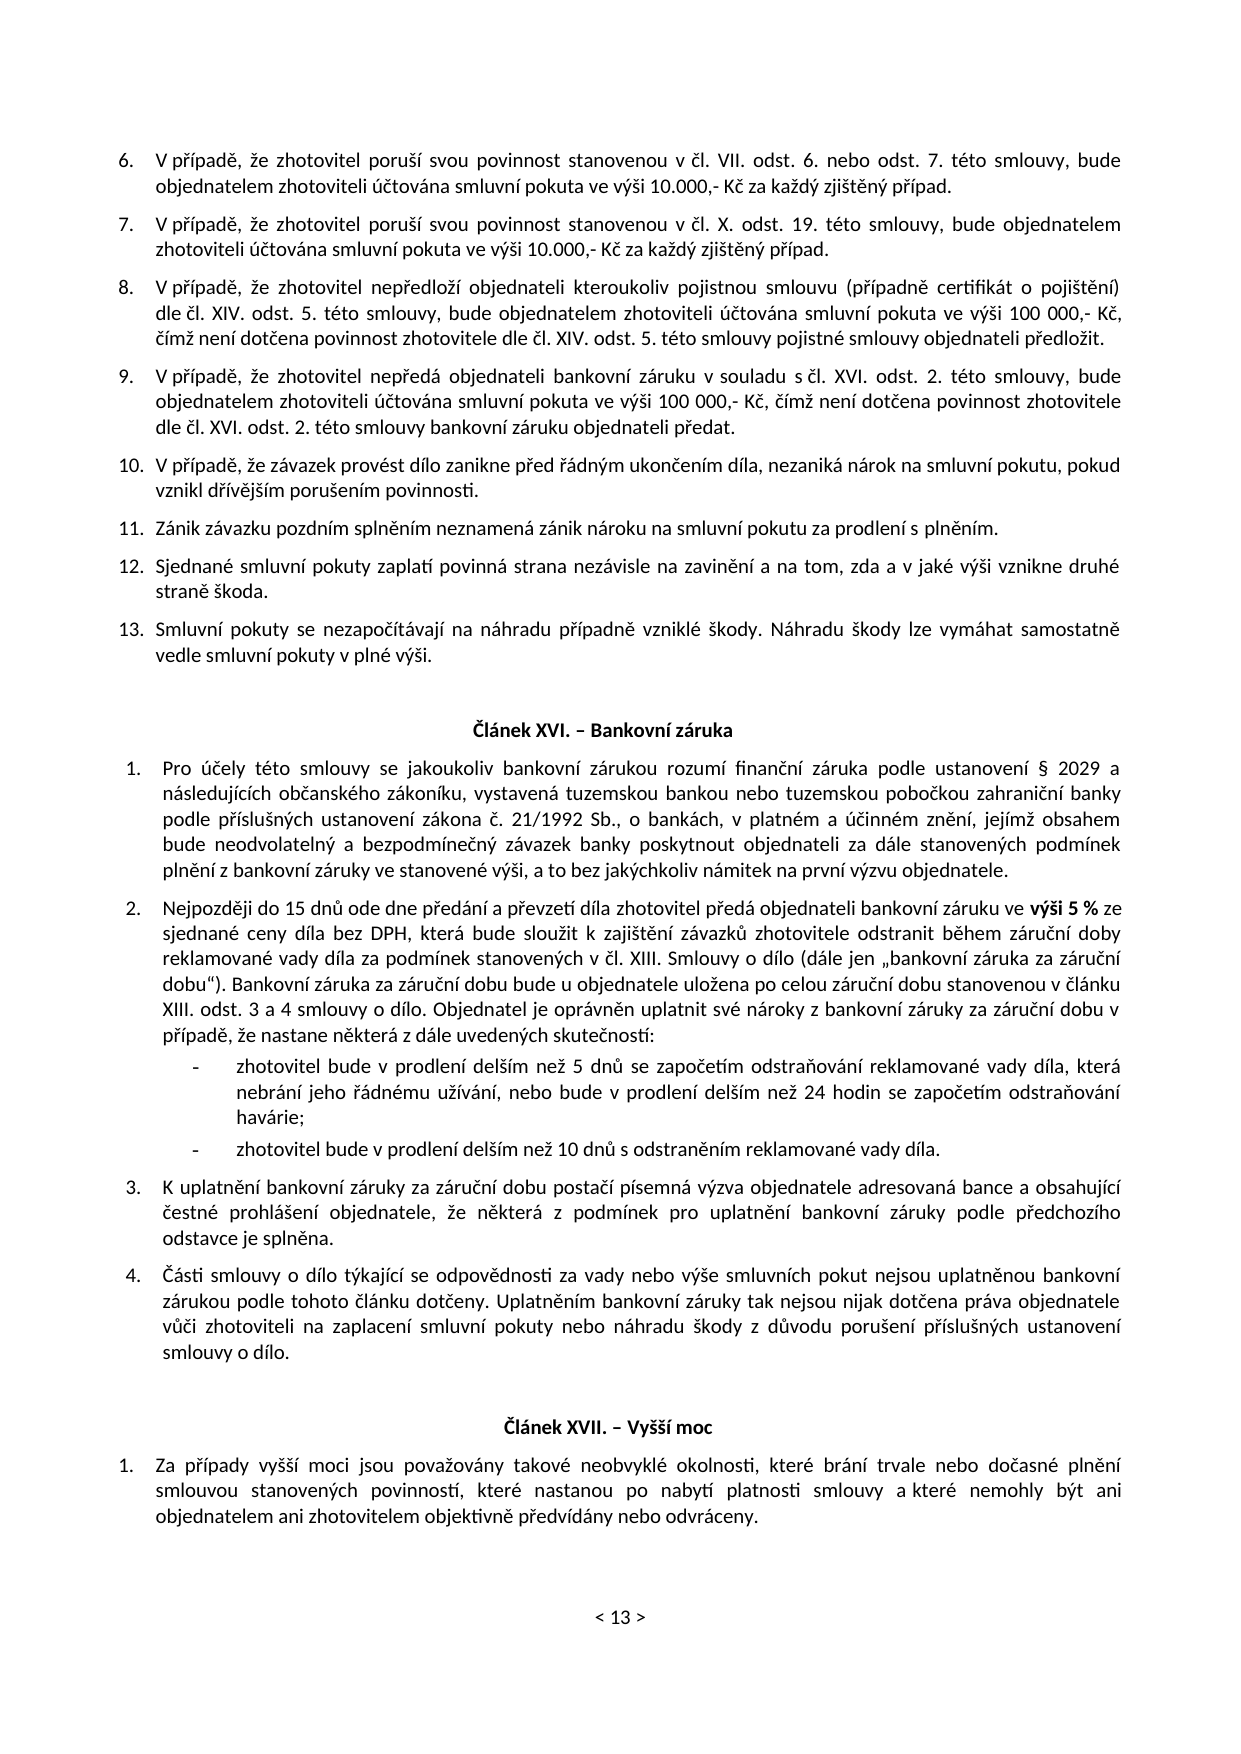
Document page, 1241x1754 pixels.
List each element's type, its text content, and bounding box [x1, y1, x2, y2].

list Části smlouvy o dílo týkající se odpovědnosti za vady nebo výše smluvních pokut nejsou uplatněnou bankovní zárukou podle tohoto článku dotčeny. Uplatněním bankovní záruky tak nejsou nijak dotčena práva objednatele vůči zhotoviteli na zaplacení smluvní pokuty nebo náhradu škody z důvodu porušení příslušných ustanovení smlouvy o dílo. [125, 1263, 1122, 1364]
list K uplatnění bankovní záruky za záruční dobu postačí písemná výzva objednatele adresovaná bance a obsahující čestné prohlášení objednatele, že některá z podmínek pro uplatnění bankovní záruky podle předchozího odstavce je splněna. [125, 1174, 1122, 1250]
subtitle Vyšší moc [156, 1414, 1122, 1440]
subtitle Bankovní záruka [510, 717, 1122, 743]
list Smluvní pokuty se nezapočítávají na náhradu případně vzniklé škody. Náhradu škody lze vymáhat samostatně vedle smluvní pokuty v plné výši. [118, 616, 1122, 667]
list zhotovitel bude v prodlení delším než 5 dnů se započetím odstraňování reklamované vady díla, která nebrání jeho řádnému užívání, nebo bude v prodlení delším než 24 hodin se započetím odstraňování havárie; [192, 1053, 1122, 1130]
list V případě, že závazek provést dílo zanikne před řádným ukončením díla, nezaniká nárok na smluvní pokutu, pokud vznikl dřívějším porušením povinnosti. [118, 452, 1122, 503]
list V případě, že zhotovitel nepředá objednateli bankovní záruku v souladu s čl. XVI. odst. 2. této smlouvy, bude objednatelem zhotoviteli účtována smluvní pokuta ve výši 100 000,- Kč, čímž není dotčena povinnost zhotovitele dle čl. XVI. odst. 2. této smlouvy bankovní záruku objednateli předat. [118, 363, 1122, 439]
list Za případy vyšší moci jsou považovány takové neobvyklé okolnosti, které brání trvale nebo dočasné plnění smlouvou stanovených povinností, které nastanou po nabytí platnosti smlouvy a které nemohly být ani objednatelem ani zhotovitelem objektivně předvídány nebo odvráceny. [118, 1452, 1122, 1528]
list V případě, že zhotovitel poruší svou povinnost stanovenou v čl. X. odst. 19. této smlouvy, bude objednatelem zhotoviteli účtována smluvní pokuta ve výši 10.000,- Kč za každý zjištěný případ. [118, 211, 1122, 262]
list Zánik závazku pozdním splněním neznamená zánik nároku na smluvní pokutu za prodlení s plněním. [118, 515, 1122, 541]
list V případě, že zhotovitel poruší svou povinnost stanovenou v čl. VII. odst. 6. nebo odst. 7. této smlouvy, bude objednatelem zhotoviteli účtována smluvní pokuta ve výši 10.000,- Kč za každý zjištěný případ. [118, 148, 1122, 198]
list Nejpozději do 15 dnů ode dne předání a převzetí díla zhotovitel předá objednateli bankovní záruku ve výši 5 % ze sjednané ceny díla bez DPH, která bude sloužit k zajištění závazků zhotovitele odstranit během záruční doby reklamované vady díla za podmínek stanovených v čl. XIII. Smlouvy o dílo (dále jen „bankovní záruka za záruční dobu“). Bankovní záruka za záruční dobu bude u objednatele uložena po celou záruční dobu stanovenou v článku XIII. odst. 3 a 4 smlouvy o dílo. Objednatel je oprávněn uplatnit své nároky z bankovní záruky za záruční dobu v případě, že nastane některá z dále uvedených skutečností: [125, 895, 1122, 1047]
list zhotovitel bude v prodlení delším než 10 dnů s odstraněním reklamované vady díla. [192, 1136, 1122, 1161]
list Sjednané smluvní pokuty zaplatí povinná strana nezávisle na zavinění a na tom, zda a v jaké výši vznikne druhé straně škoda. [118, 553, 1122, 604]
list Pro účely této smlouvy se jakoukoliv bankovní zárukou rozumí finanční záruka podle ustanovení § 2029 a následujících občanského zákoníku, vystavená tuzemskou bankou nebo tuzemskou pobočkou zahraniční banky podle příslušných ustanovení zákona č. 21/1992 Sb., o bankách, v platném a účinném znění, jejímž obsahem bude neodvolatelný a bezpodmínečný závazek banky poskytnout objednateli za dále stanovených podmínek plnění z bankovní záruky ve stanovené výši, a to bez jakýchkoliv námitek na první výzvu objednatele. [125, 755, 1122, 882]
list V případě, že zhotovitel nepředloží objednateli kteroukoliv pojistnou smlouvu (případně certifikát o pojištění) dle čl. XIV. odst. 5. této smlouvy, bude objednatelem zhotoviteli účtována smluvní pokuta ve výši 100 000,- Kč, čímž není dotčena povinnost zhotovitele dle čl. XIV. odst. 5. této smlouvy pojistné smlouvy objednateli předložit. [118, 274, 1122, 351]
